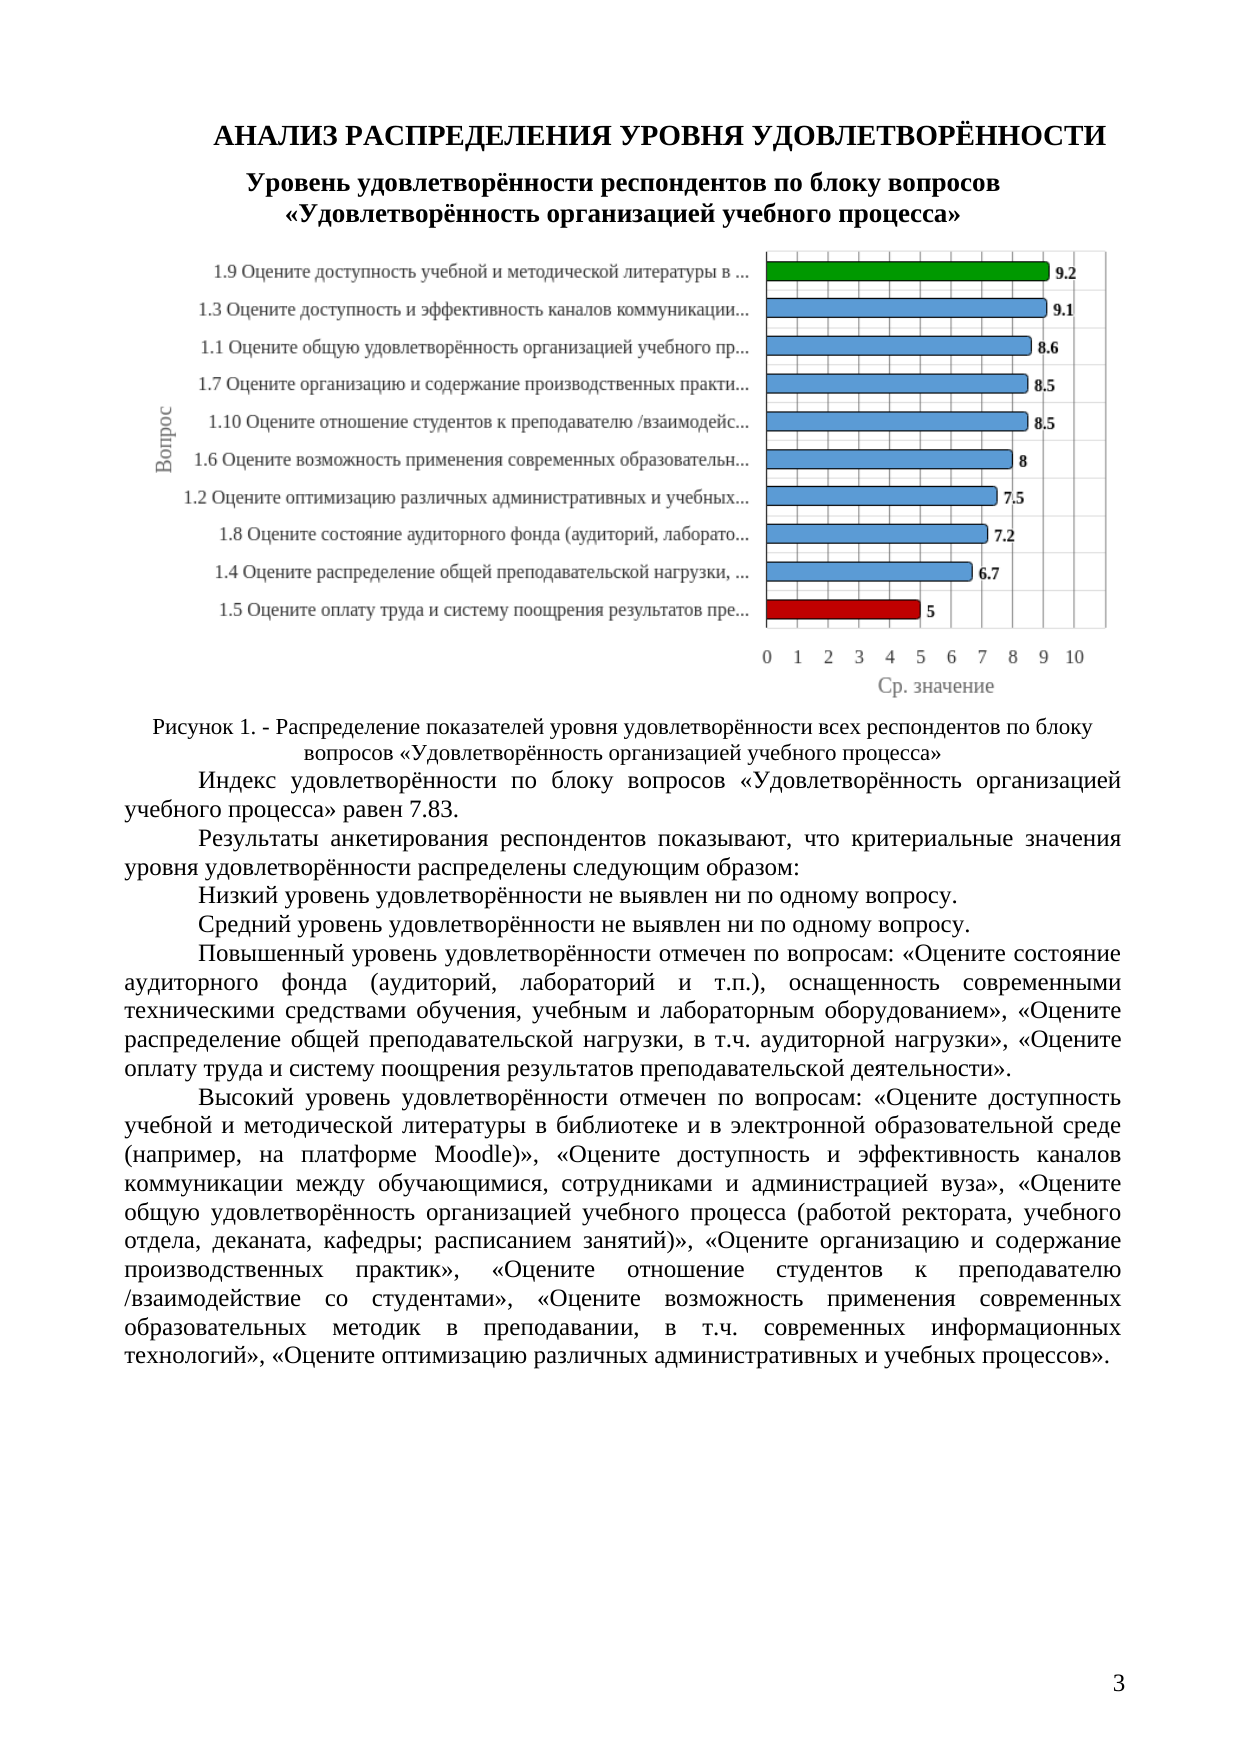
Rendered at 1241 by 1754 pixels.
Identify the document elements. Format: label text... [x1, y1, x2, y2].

text Повышенный уровень удовлетворённости отмечен по вопросам: «Оцените состояние аудиторного фонда (аудиторий, лабораторий и т.п.), оснащенность современными техническими средствами обучения, учебным и лабораторным оборудованием», «Оцените распределение общей преподавательской нагрузки, в т.ч. аудиторной нагрузки», «Оцените оплату труда и систему поощрения результатов преподавательской деятельности». [124, 938, 1122, 1082]
text Средний уровень удовлетворённости не выявлен ни по одному вопросу. [124, 909, 1122, 938]
text Индекс удовлетворённости по блоку вопросов «Удовлетворённость организацией учебного процесса» равен 7.83. [124, 766, 1122, 823]
text Результаты анкетирования респондентов показывают, что критериальные значения уровня удовлетворённости распределены следующим образом: [124, 823, 1122, 881]
text Рисунок 1. - Распределение показателей уровня удовлетворённости всех респондентов по блоку вопросов «Удовлетворённость организацией учебного процесса» [124, 713, 1122, 766]
text Низкий уровень удовлетворённости не выявлен ни по одному вопросу. [124, 881, 1122, 909]
subtitle АНАЛИЗ РАСПРЕДЕЛЕНИЯ УРОВНЯ УДОВЛЕТВОРЁННОСТИ [124, 118, 1122, 152]
picture [124, 241, 1129, 713]
subtitle Уровень удовлетворённости респондентов по блоку вопросов «Удовлетворённость организацией учебного процесса» [124, 166, 1122, 228]
text Высокий уровень удовлетворённости отмечен по вопросам: «Оцените доступность учебной и методической литературы в библиотеке и в электронной образовательной среде (например, на платформе Moodle)», «Оцените доступность и эффективность каналов коммуникации между обучающимися, сотрудниками и администрацией вуза», «Оцените общую удовлетворённость организацией учебного процесса (работой ректората, учебного отдела, деканата, кафедры; расписанием занятий)», «Оцените организацию и содержание производственных практик», «Оцените отношение студентов к преподавателю /взаимодействие со студентами», «Оцените возможность применения современных образовательных методик в преподавании, в т.ч. современных информационных технологий», «Оцените оптимизацию различных административных и учебных процессов». [124, 1082, 1122, 1369]
